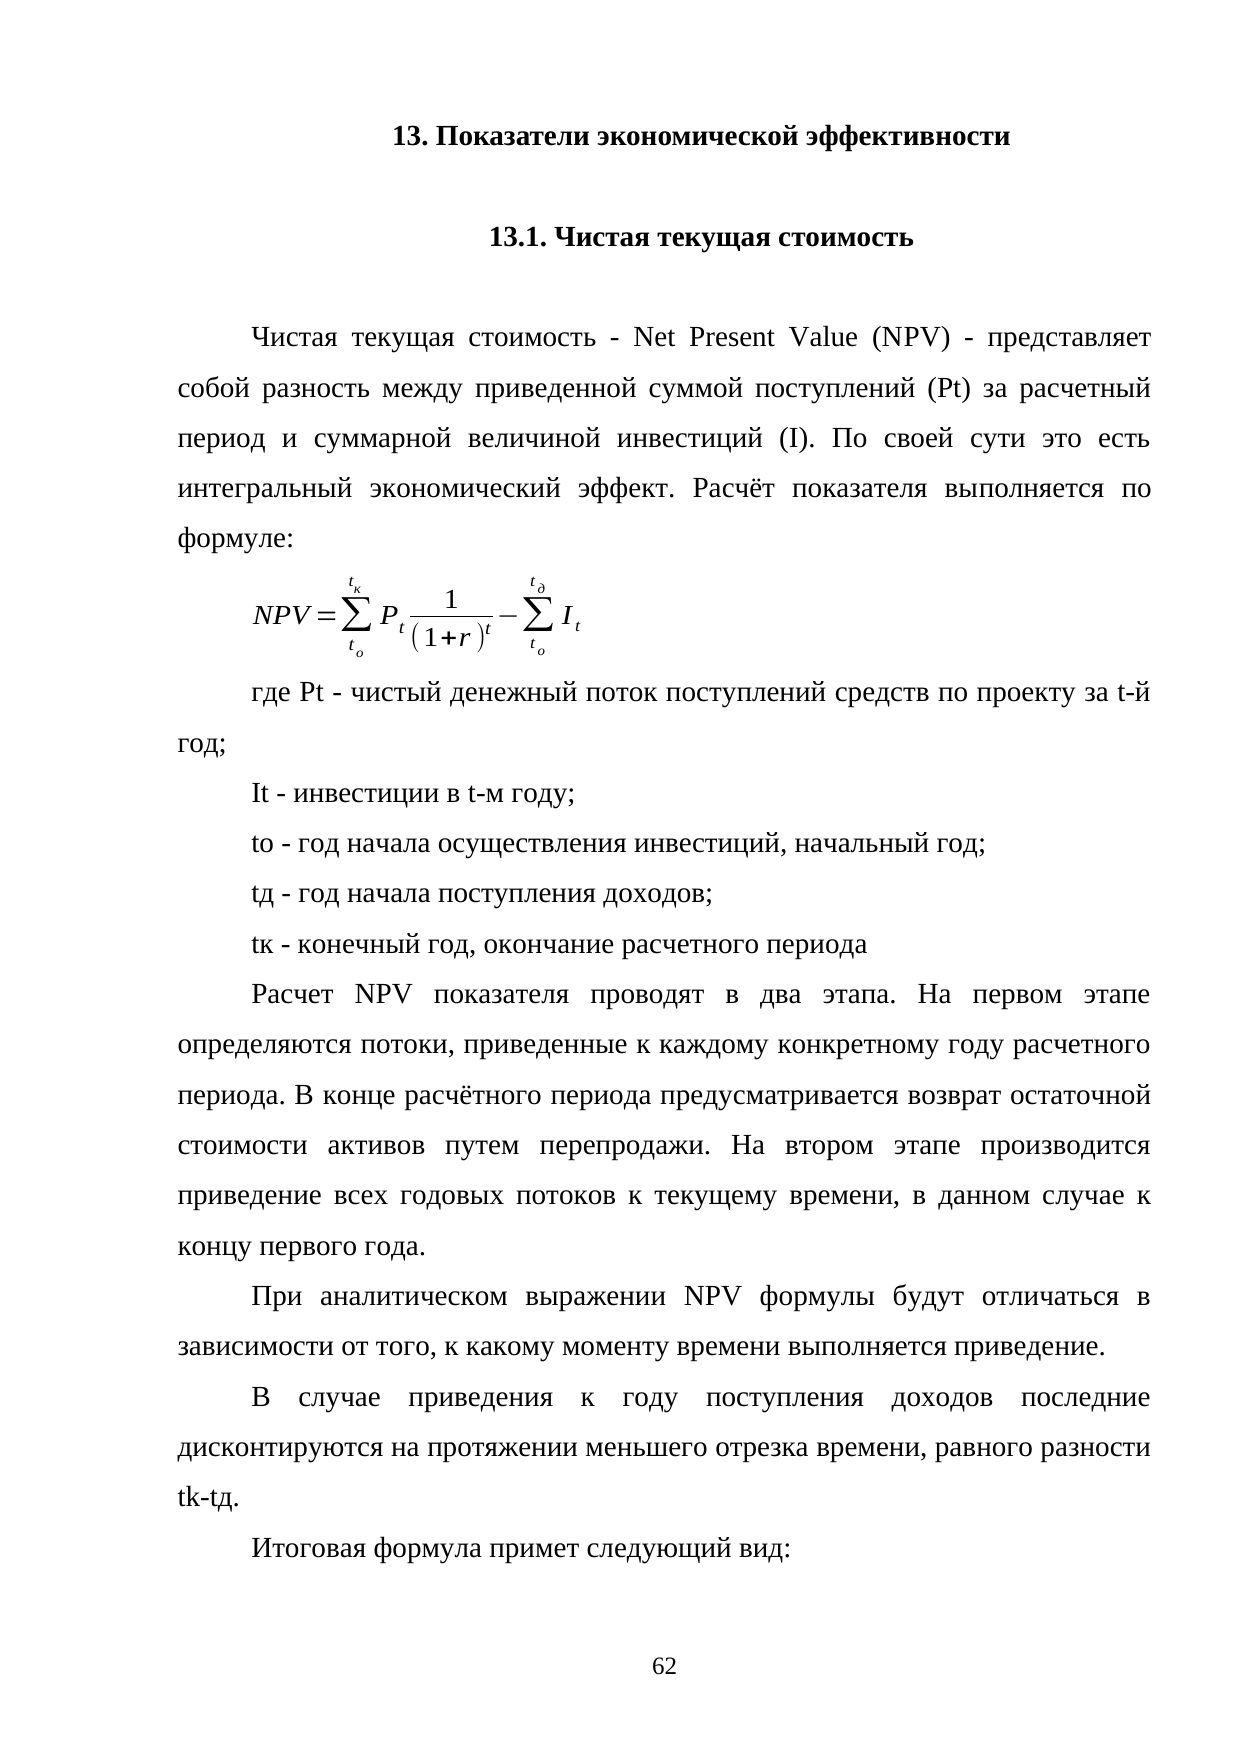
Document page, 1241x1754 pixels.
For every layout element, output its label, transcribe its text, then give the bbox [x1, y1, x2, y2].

text tд - год начала поступления доходов; [177, 876, 1152, 909]
subtitle 13. Показатели экономической эффективности [177, 118, 1152, 152]
text Расчет NPV показателя проводят в два этапа. На первом этапе определяются потоки, приведенные к каждому конкретному году расчетного периода. В конце расчётного периода предусматривается возврат остаточной стоимости активов путем перепродажи. На втором этапе производится приведение всех годовых потоков к текущему времени, в данном случае к концу первого года. [177, 976, 1152, 1261]
text tк - конечный год, окончание расчетного периода [177, 926, 1152, 959]
text При аналитическом выражении NPV формулы будут отличаться в зависимости от того, к какому моменту времени выполняется приведение. [177, 1278, 1152, 1362]
text где Рt - чистый денежный поток поступлений средств по проекту за t-й год; [177, 674, 1152, 758]
text В случае приведения к году поступления доходов последние дисконтируются на протяжении меньшего отрезка времени, равного разности tk-tд. [177, 1379, 1152, 1513]
text It - инвестиции в t-м году; [177, 775, 1152, 808]
text to - год начала осуществления инвестиций, начальный год; [177, 825, 1152, 859]
text Итоговая формула примет следующий вид: [177, 1530, 1152, 1563]
subtitle 13.1. Чистая текущая стоимость [177, 219, 1152, 252]
text Чистая текущая стоимость - Net Present Value (NPV) - представляет собой разность между приведенной суммой поступлений (Pt) за расчетный период и суммарной величиной инвестиций (I). По своей сути это есть интегральный экономический эффект. Расчёт показателя выполняется по формуле: [177, 319, 1152, 554]
